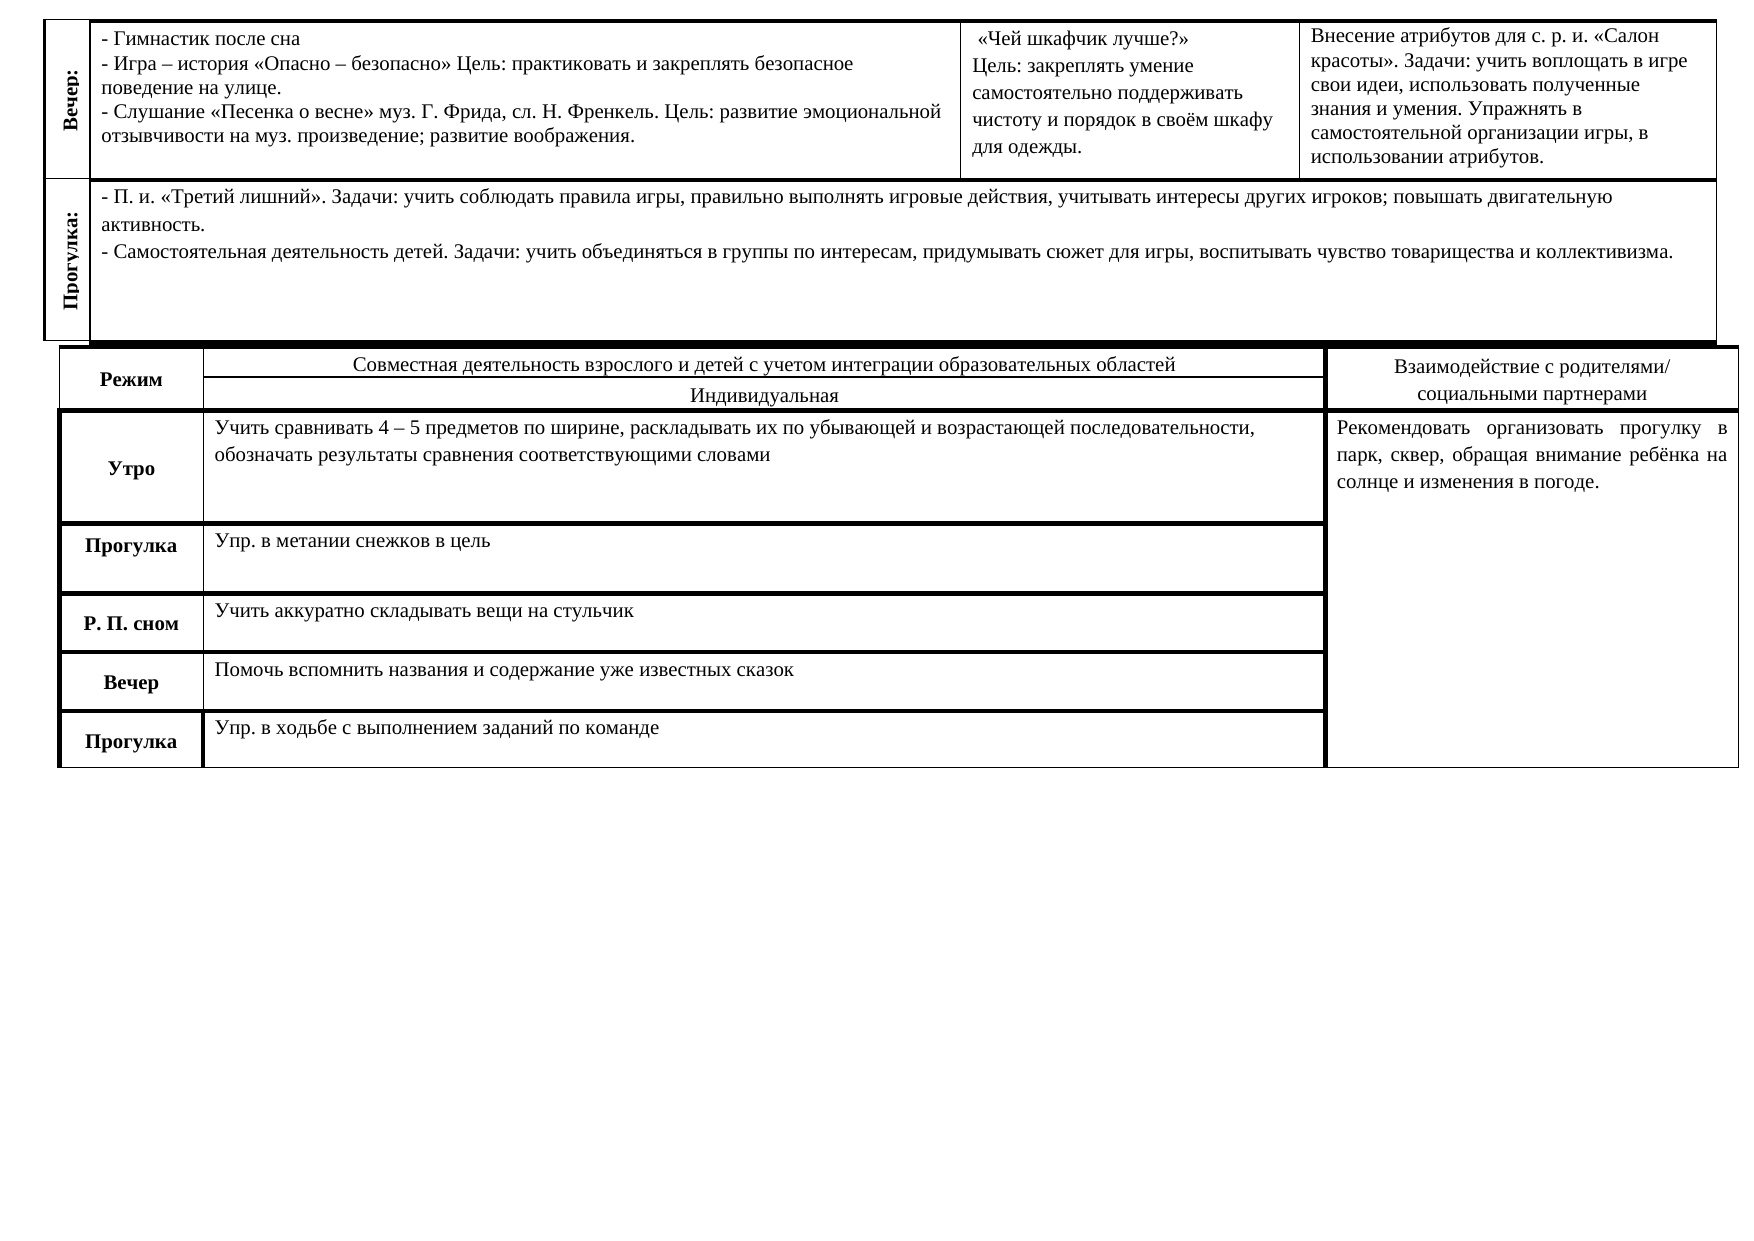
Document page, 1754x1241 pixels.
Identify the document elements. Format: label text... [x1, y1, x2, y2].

table_cell Вечер [62, 654, 203, 708]
table_cell Упр. в метании снежков в цель [204, 526, 1323, 591]
table_cell - П. и. «Третий лишний». Задачи: учить соблюдать правила игры, правильно выполнять игровые действия, учитывать интересы других игроков; повышать двигательную активность. - Самостоятельная деятельность детей. Задачи: учить объединяться в группы по интересам, придумывать сюжет для игры, воспитывать чувство товарищества и коллективизма. [91, 182, 1716, 340]
table_cell Упр. в ходьбе с выполнением заданий по команде [205, 713, 1323, 767]
table_cell - Гимнастик после сна - Игра – история «Опасно – безопасно» Цель: практиковать и закреплять безопасное поведение на улице. - Слушание «Песенка о весне» муз. Г. Фрида, сл. Н. Френкель. Цель: развитие эмоциональной отзывчивости на муз. произведение; развитие воображения. [91, 23, 960, 177]
table_cell Прогулка: [46, 179, 89, 340]
table_cell «Чей шкафчик лучше?» Цель: закреплять умение самостоятельно поддерживать чистоту и порядок в своём шкафу для одежды. [961, 23, 1299, 177]
table_cell Рекомендовать организовать прогулку в парк, сквер, обращая внимание ребёнка на солнце и изменения в погоде. [1328, 413, 1738, 767]
table_header Режим [60, 349, 203, 408]
table_cell Учить аккуратно складывать вещи на стульчик [204, 596, 1323, 649]
table_header Совместная деятельность взрослого и детей с учетом интеграции образовательных областей [204, 349, 1323, 376]
table_cell Утро [62, 413, 203, 521]
table_cell Прогулка [62, 713, 201, 767]
table_cell Р. П. сном [62, 596, 203, 649]
table_cell Прогулка [62, 526, 203, 591]
table_cell Учить сравнивать 4 – 5 предметов по ширине, раскладывать их по убывающей и возрастающей последовательности, обозначать результаты сравнения соответствующими словами [204, 413, 1323, 521]
table_cell Внесение атрибутов для с. р. и. «Салон красоты». Задачи: учить воплощать в игре свои идеи, использовать полученные знания и умения. Упражнять в самостоятельной организации игры, в использовании атрибутов. [1300, 23, 1716, 177]
table_cell Вечер: [46, 20, 89, 177]
table_header Взаимодействие с родителями/ социальными партнерами [1328, 349, 1738, 408]
table_cell Помочь вспомнить названия и содержание уже известных сказок [204, 654, 1323, 708]
table_cell Индивидуальная [204, 378, 1323, 408]
